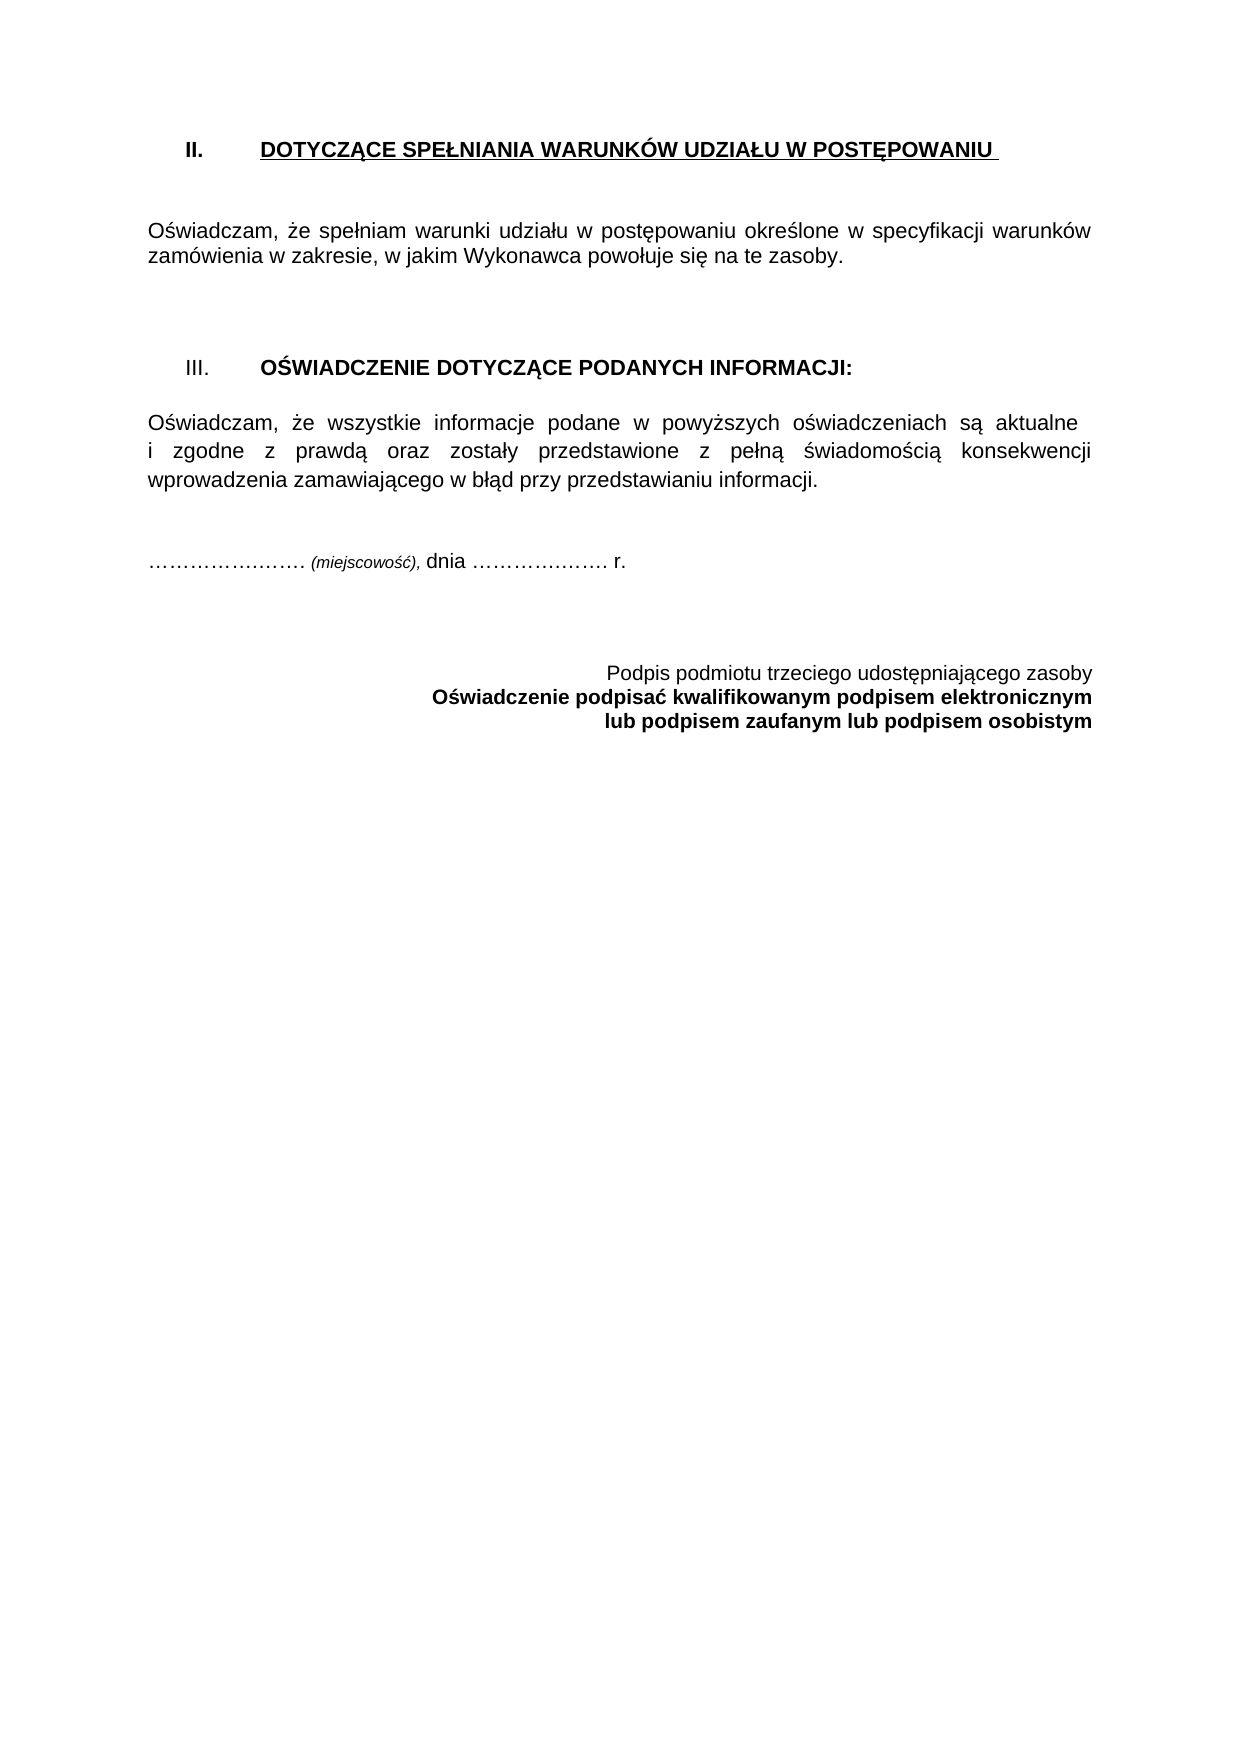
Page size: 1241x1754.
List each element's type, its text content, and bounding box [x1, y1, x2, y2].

text lub podpisem zaufanym lub podpisem osobistym [148, 709, 1093, 733]
text Oświadczenie podpisać kwalifikowanym podpisem elektronicznym [148, 685, 1093, 709]
text Oświadczam, że spełniam warunki udziału w postępowaniu określone w specyfikacji warunków zamówienia w zakresie, w jakim Wykonawca powołuje się na te zasoby. [148, 218, 1093, 269]
list OŚWIADCZENIE DOTYCZĄCE PODANYCH INFORMACJI: [185, 355, 1093, 380]
list DOTYCZĄCE SPEŁNIANIA WARUNKÓW UDZIAŁU W POSTĘPOWANIU [185, 137, 1093, 204]
text Podpis podmiotu trzeciego udostępniającego zasoby [148, 661, 1093, 685]
text …………….……. (miejscowość), dnia ………….……. r. [148, 549, 1093, 573]
text Oświadczam, że wszystkie informacje podane w powyższych oświadczeniach są aktualne i zgodne z prawdą oraz zostały przedstawione z pełną świadomością konsekwencji wprowadzenia zamawiającego w błąd przy przedstawianiu informacji. [148, 409, 1093, 492]
